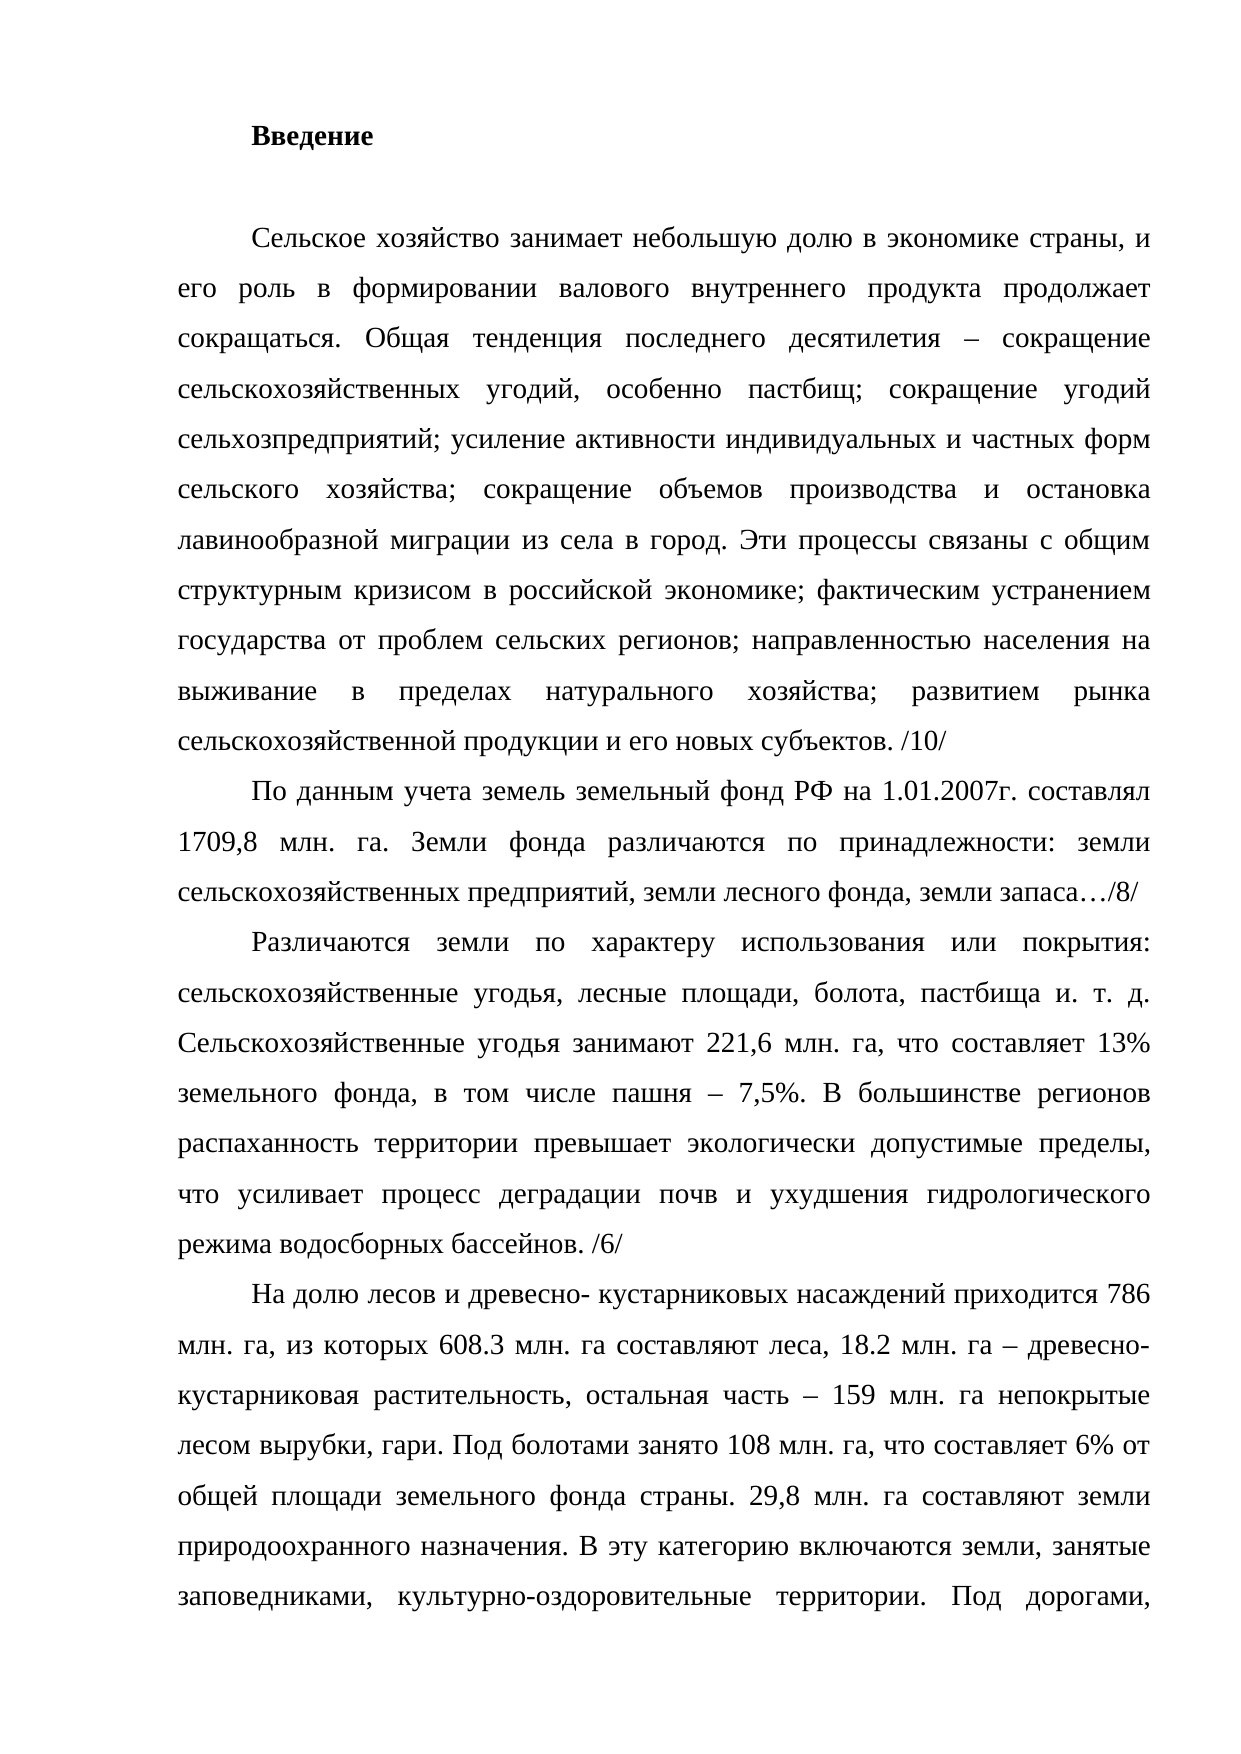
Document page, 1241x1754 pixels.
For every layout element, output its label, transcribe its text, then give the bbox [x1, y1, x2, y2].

text Сельское хозяйство занимает небольшую долю в экономике страны, и его роль в формировании валового внутреннего продукта продолжает сокращаться. Общая тенденция последнего десятилетия – сокращение сельскохозяйственных угодий, особенно пастбищ; сокращение угодий сельхозпредприятий; усиление активности индивидуальных и частных форм сельского хозяйства; сокращение объемов производства и остановка лавинообразной миграции из села в город. Эти процессы связаны с общим структурным кризисом в российской экономике; фактическим устранением государства от проблем сельских регионов; направленностью населения на выживание в пределах натурального хозяйства; развитием рынка сельскохозяйственной продукции и его новых субъектов. /10/ [177, 220, 1152, 757]
text Введение [177, 118, 1152, 152]
text По данным учета земель земельный фонд РФ на 1.01.2007г. составлял 1709,8 млн. га. Земли фонда различаются по принадлежности: земли сельскохозяйственных предприятий, земли лесного фонда, земли запаса…/8/ [177, 773, 1152, 908]
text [177, 1277, 1152, 1612]
text Различаются земли по характеру использования или покрытия: сельскохозяйственные угодья, лесные площади, болота, пастбища и. т. д. Сельскохозяйственные угодья занимают 221,6 млн. га, что составляет 13% земельного фонда, в том числе пашня – 7,5%. В большинстве регионов распаханность территории превышает экологически допустимые пределы, что усиливает процесс деградации почв и ухудшения гидрологического режима водосборных бассейнов. /6/ [177, 924, 1152, 1260]
